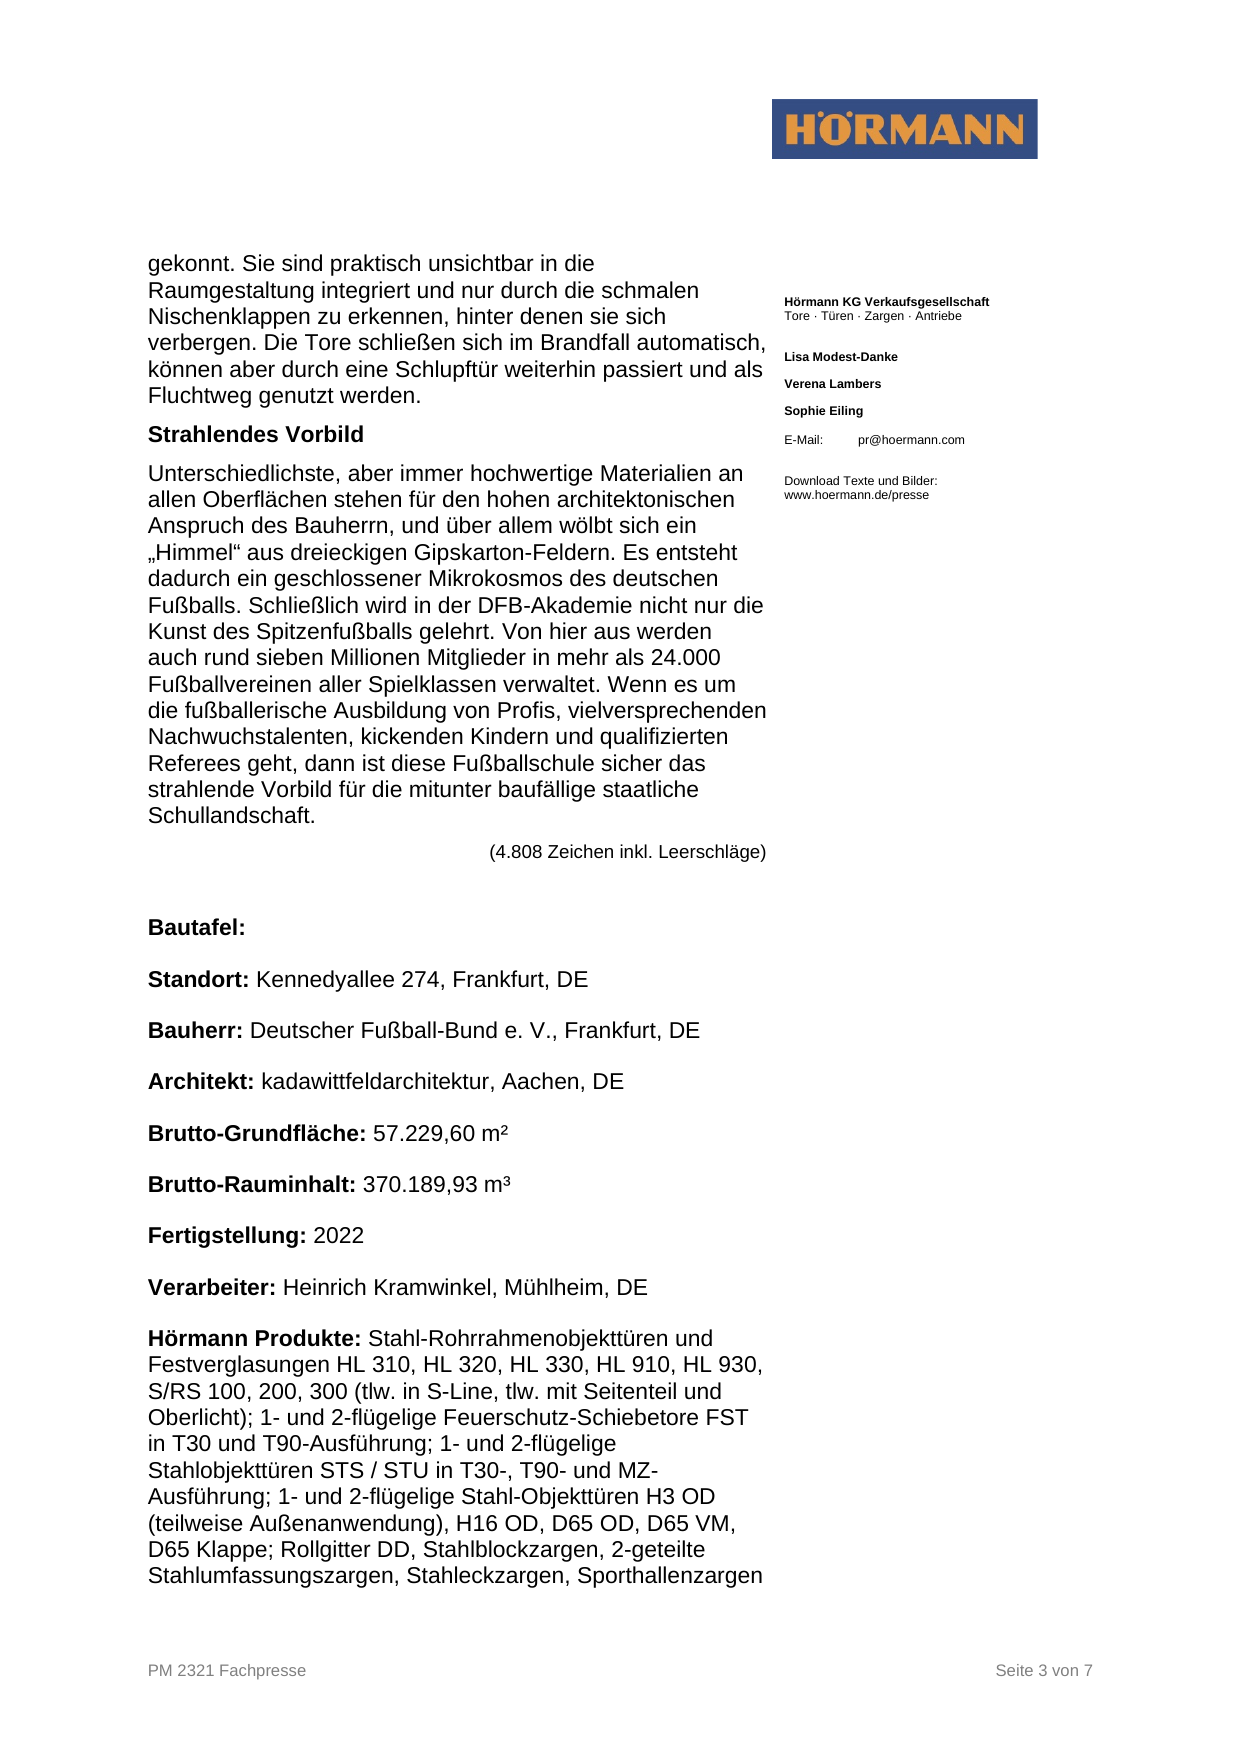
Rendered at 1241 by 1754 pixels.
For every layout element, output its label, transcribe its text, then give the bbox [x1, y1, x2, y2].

text (4.808 Zeichen inkl. Leerschläge) [148, 841, 766, 863]
text Unterschiedlichste, aber immer hochwertige Materialien an allen Oberflächen stehen für den hohen architektonischen Anspruch des Bauherrn, und über allem wölbt sich ein „Himmel“ aus dreieckigen Gipskarton-Feldern. Es entsteht dadurch ein geschlossener Mikrokosmos des deutschen Fußballs. Schließlich wird in der DFB-Akademie nicht nur die Kunst des Spitzenfußballs gelehrt. Von hier aus werden auch rund sieben Millionen Mitglieder in mehr als 24.000 Fußballvereinen aller Spielklassen verwaltet. Wenn es um die fußballerische Ausbildung von Profis, vielversprechenden Nachwuchstalenten, kickenden Kindern und qualifizierten Referees geht, dann ist diese Fußballschule sicher das strahlende Vorbild für die mitunter baufällige staatliche Schullandschaft. [148, 460, 768, 829]
text Fertigstellung: 2022 [148, 1222, 766, 1249]
text Bauherr: Deutscher Fußball-Bund e. V., Frankfurt, DE [148, 1017, 766, 1043]
text Brutto-Rauminhalt: 370.189,93 m³ [148, 1171, 766, 1197]
text Standort: Kennedyallee 274, Frankfurt, DE [148, 966, 766, 992]
text Hörmann Produkte: Stahl-Rohrrahmenobjekttüren und Festverglasungen HL 310, HL 320, HL 330, HL 910, HL 930, S/RS 100, 200, 300 (tlw. in S-Line, tlw. mit Seitenteil und Oberlicht); 1- und 2-flügelige Feuerschutz-Schiebetore FST in T30 und T90-Ausführung; 1- und 2-flügelige Stahlobjekttüren STS / STU in T30-, T90- und MZ-Ausführung; 1- und 2-flügelige Stahl-Objekttüren H3 OD (teilweise Außenanwendung), H16 OD, D65 OD, D65 VM, D65 Klappe; Rollgitter DD, Stahlblockzargen, 2-geteilte Stahlumfassungszargen, Stahleckzargen, Sporthallenzargen [148, 1325, 766, 1588]
text Verarbeiter: Heinrich Kramwinkel, Mühlheim, DE [148, 1274, 766, 1300]
text Strahlendes Vorbild [148, 421, 768, 447]
text Brutto-Grundfläche: 57.229,60 m² [148, 1119, 766, 1146]
picture [772, 99, 1038, 159]
text Bautafel: [148, 914, 766, 941]
text Architekt: kadawittfeldarchitektur, Aachen, DE [148, 1068, 766, 1094]
